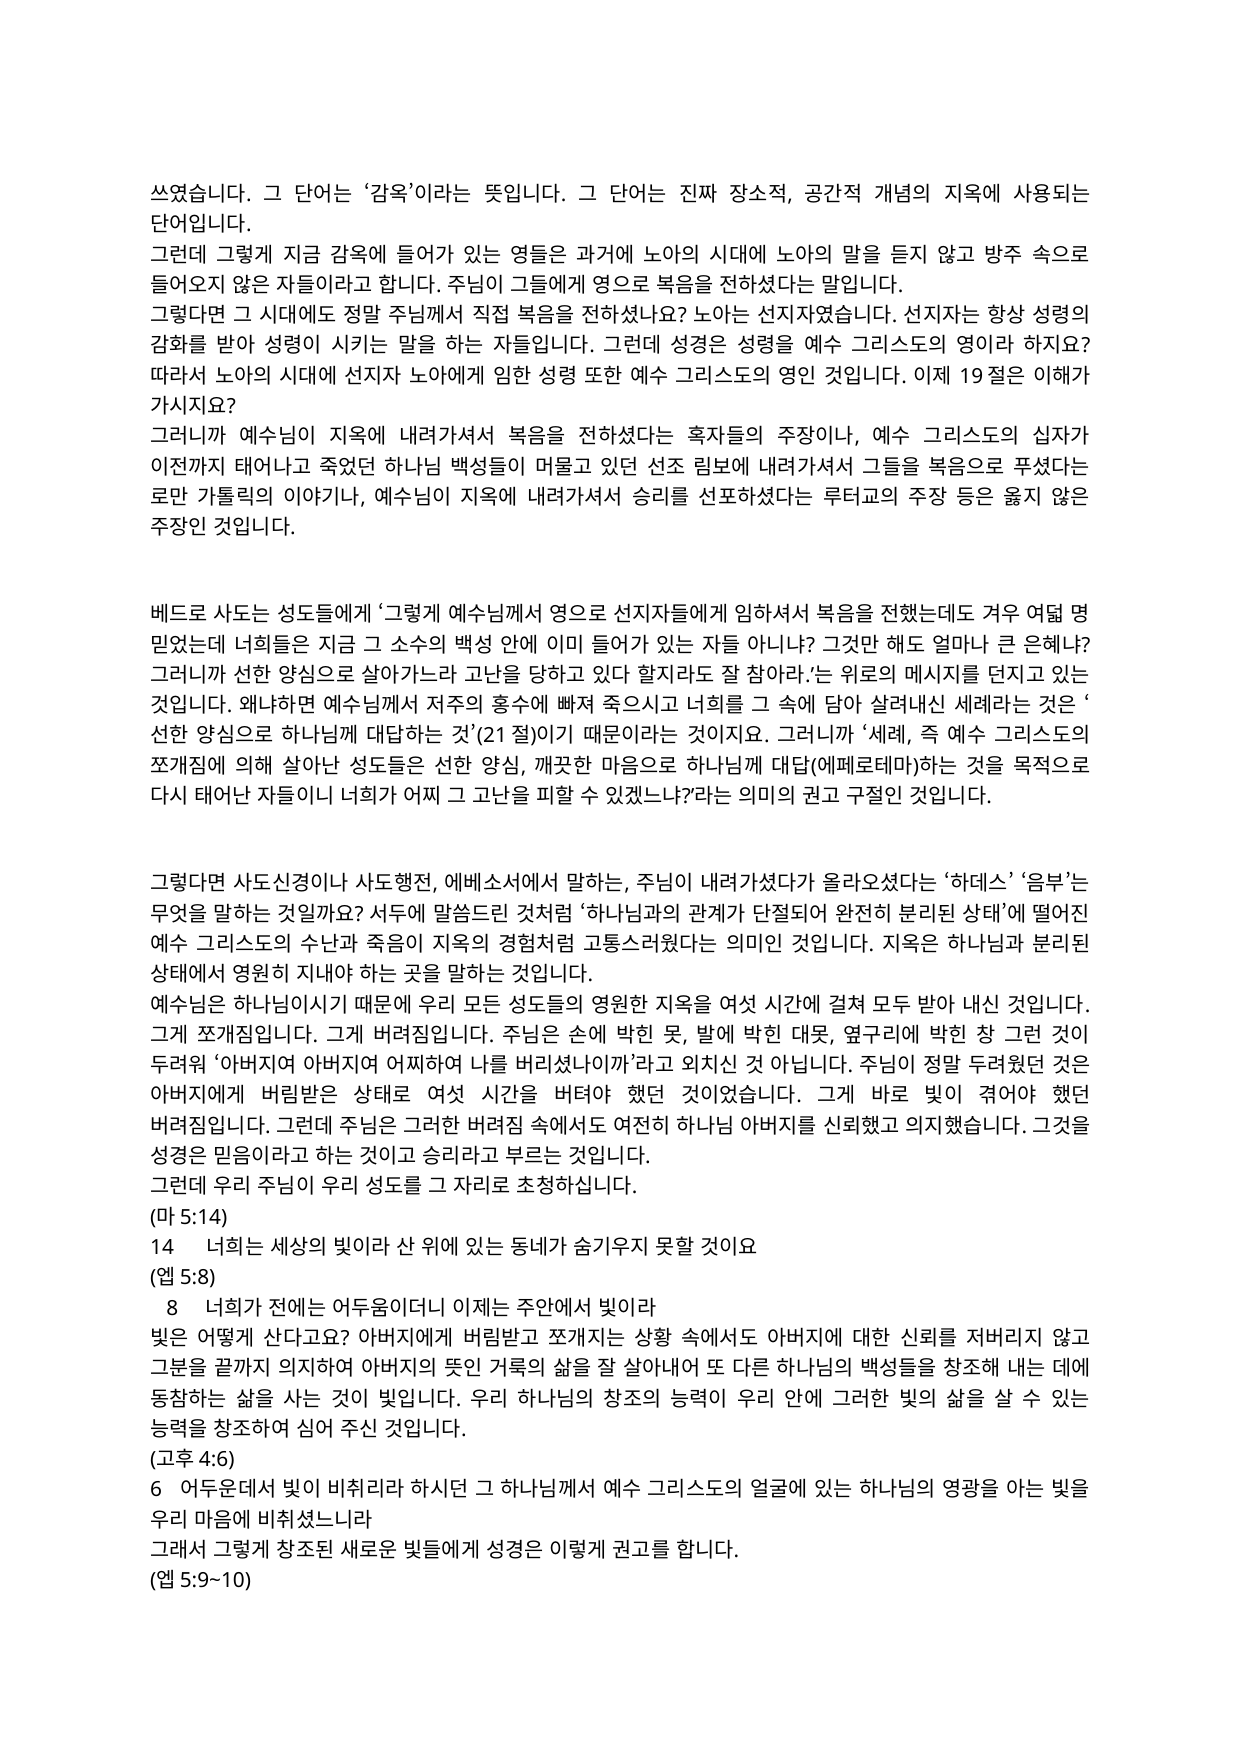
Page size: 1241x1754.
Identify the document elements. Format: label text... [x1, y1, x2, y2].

text 그런데 우리 주님이 우리 성도를 그 자리로 초청하십니다. [150, 1170, 1090, 1200]
text (고후4:6) [150, 1442, 1090, 1473]
text 6 어두운데서 빛이 비취리라 하시던 그 하나님께서 예수 그리스도의 얼굴에 있는 하나님의 영광을 아는 빛을 우리 마음에 비취셨느니라 [150, 1473, 1090, 1533]
text 베드로 사도는 성도들에게 ‘그렇게 예수님께서 영으로 선지자들에게 임하셔서 복음을 전했는데도 겨우 여덟 명 믿었는데 너희들은 지금 그 소수의 백성 안에 이미 들어가 있는 자들 아니냐? 그것만 해도 얼마나 큰 은혜냐? 그러니까 선한 양심으로 살아가느라 고난을 당하고 있다 할지라도 잘 참아라.’는 위로의 메시지를 던지고 있는 것입니다. 왜냐하면 예수님께서 저주의 홍수에 빠져 죽으시고 너희를 그 속에 담아 살려내신 세례라는 것은 ‘선한 양심으로 하나님께 대답하는 것’(21절)이기 때문이라는 것이지요. 그러니까 ‘세례, 즉 예수 그리스도의 쪼개짐에 의해 살아난 성도들은 선한 양심, 깨끗한 마음으로 하나님께 대답(에페로테마)하는 것을 목적으로 다시 태어난 자들이니 너희가 어찌 그 고난을 피할 수 있겠느냐?’라는 의미의 권고 구절인 것입니다. [150, 598, 1090, 810]
text 14 너희는 세상의 빛이라 산 위에 있는 동네가 숨기우지 못할 것이요 [150, 1230, 1090, 1261]
text 빛은 어떻게 산다고요? 아버지에게 버림받고 쪼개지는 상황 속에서도 아버지에 대한 신뢰를 저버리지 않고 그분을 끝까지 의지하여 아버지의 뜻인 거룩의 삶을 잘 살아내어 또 다른 하나님의 백성들을 창조해 내는 데에 동참하는 삶을 사는 것이 빛입니다. 우리 하나님의 창조의 능력이 우리 안에 그러한 빛의 삶을 살 수 있는 능력을 창조하여 심어 주신 것입니다. [150, 1321, 1090, 1442]
text 그렇다면 그 시대에도 정말 주님께서 직접 복음을 전하셨나요? 노아는 선지자였습니다. 선지자는 항상 성령의 감화를 받아 성령이 시키는 말을 하는 자들입니다. 그런데 성경은 성령을 예수 그리스도의 영이라 하지요? 따라서 노아의 시대에 선지자 노아에게 임한 성령 또한 예수 그리스도의 영인 것입니다. 이제 19절은 이해가 가시지요? [150, 298, 1090, 419]
text 그래서 그렇게 창조된 새로운 빛들에게 성경은 이렇게 권고를 합니다. [150, 1533, 1090, 1563]
text 그렇다면 사도신경이나 사도행전, 에베소서에서 말하는, 주님이 내려가셨다가 올라오셨다는 ‘하데스’ ‘음부’는 무엇을 말하는 것일까요? 서두에 말씀드린 것처럼 ‘하나님과의 관계가 단절되어 완전히 분리된 상태’에 떨어진 예수 그리스도의 수난과 죽음이 지옥의 경험처럼 고통스러웠다는 의미인 것입니다. 지옥은 하나님과 분리된 상태에서 영원히 지내야 하는 곳을 말하는 것입니다. [150, 867, 1090, 988]
text 예수님은 하나님이시기 때문에 우리 모든 성도들의 영원한 지옥을 여섯 시간에 걸쳐 모두 받아 내신 것입니다. 그게 쪼개짐입니다. 그게 버려짐입니다. 주님은 손에 박힌 못, 발에 박힌 대못, 옆구리에 박힌 창 그런 것이 두려워 ‘아버지여 아버지여 어찌하여 나를 버리셨나이까’라고 외치신 것 아닙니다. 주님이 정말 두려웠던 것은 아버지에게 버림받은 상태로 여섯 시간을 버텨야 했던 것이었습니다. 그게 바로 빛이 겪어야 했던 버려짐입니다. 그런데 주님은 그러한 버려짐 속에서도 여전히 하나님 아버지를 신뢰했고 의지했습니다. 그것을 성경은 믿음이라고 하는 것이고 승리라고 부르는 것입니다. [150, 988, 1090, 1170]
text 그런데 그렇게 지금 감옥에 들어가 있는 영들은 과거에 노아의 시대에 노아의 말을 듣지 않고 방주 속으로 들어오지 않은 자들이라고 합니다. 주님이 그들에게 영으로 복음을 전하셨다는 말입니다. [150, 238, 1090, 298]
text 8 너희가 전에는 어두움이더니 이제는 주안에서 빛이라 [150, 1291, 1090, 1321]
text (엡5:8) [150, 1261, 1090, 1291]
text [150, 177, 1090, 238]
text (마5:14) [150, 1200, 1090, 1230]
text (엡5:9~10) [150, 1563, 1090, 1594]
text 그러니까 예수님이 지옥에 내려가셔서 복음을 전하셨다는 혹자들의 주장이나, 예수 그리스도의 십자가 이전까지 태어나고 죽었던 하나님 백성들이 머물고 있던 선조 림보에 내려가셔서 그들을 복음으로 푸셨다는 로만 가톨릭의 이야기나, 예수님이 지옥에 내려가셔서 승리를 선포하셨다는 루터교의 주장 등은 옳지 않은 주장인 것입니다. [150, 419, 1090, 541]
